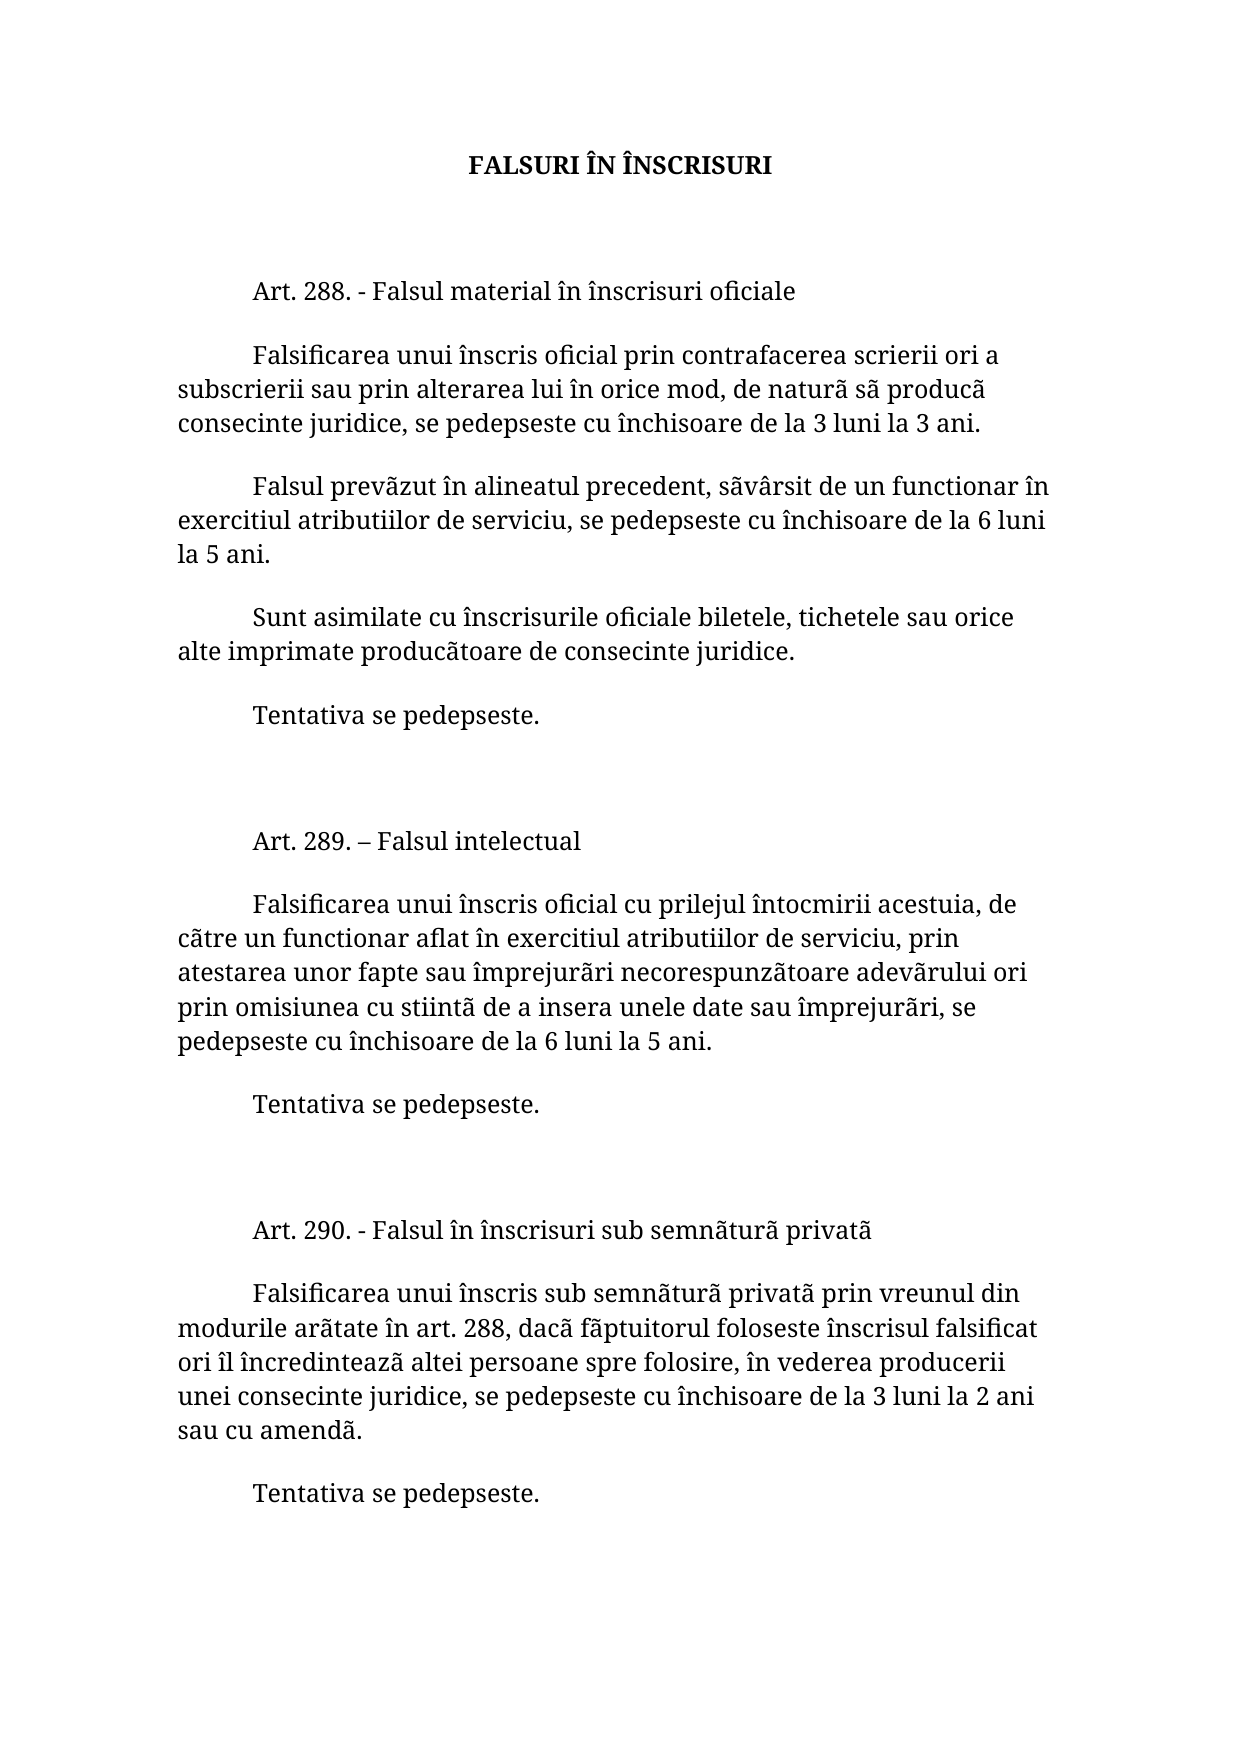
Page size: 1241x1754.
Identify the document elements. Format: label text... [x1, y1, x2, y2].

text Sunt asimilate cu înscrisurile oficiale biletele, tichetele sau orice alte imprimate producãtoare de consecinte juridice. [177, 600, 1063, 668]
text Art. 288. - Falsul material în înscrisuri oficiale [177, 274, 1063, 308]
text Falsificarea unui înscris oficial prin contrafacerea scrierii ori a subscrierii sau prin alterarea lui în orice mod, de naturã sã producã consecinte juridice, se pedepseste cu închisoare de la 3 luni la 3 ani. [177, 337, 1063, 439]
text Art. 290. - Falsul în înscrisuri sub semnãturã privatã [177, 1213, 1063, 1247]
text Falsul prevãzut în alineatul precedent, sãvârsit de un functionar în exercitiul atributiilor de serviciu, se pedepseste cu închisoare de la 6 luni la 5 ani. [177, 469, 1063, 571]
text FALSURI ÎN ÎNSCRISURI [177, 148, 1063, 182]
text Tentativa se pedepseste. [177, 1086, 1063, 1121]
text Art. 289. – Falsul intelectual [177, 824, 1063, 858]
text Falsificarea unui înscris sub semnãturã privatã prin vreunul din modurile arãtate în art. 288, dacã fãptuitorul foloseste înscrisul falsificat ori îl încredinteazã altei persoane spre folosire, în vederea producerii unei consecinte juridice, se pedepseste cu închisoare de la 3 luni la 2 ani sau cu amendã. [177, 1276, 1063, 1446]
text Tentativa se pedepseste. [177, 697, 1063, 731]
text Tentativa se pedepseste. [177, 1476, 1063, 1510]
text Falsificarea unui înscris oficial cu prilejul întocmirii acestuia, de cãtre un functionar aflat în exercitiul atributiilor de serviciu, prin atestarea unor fapte sau împrejurãri necorespunzãtoare adevãrului ori prin omisiunea cu stiintã de a insera unele date sau împrejurãri, se pedepseste cu închisoare de la 6 luni la 5 ani. [177, 887, 1063, 1057]
